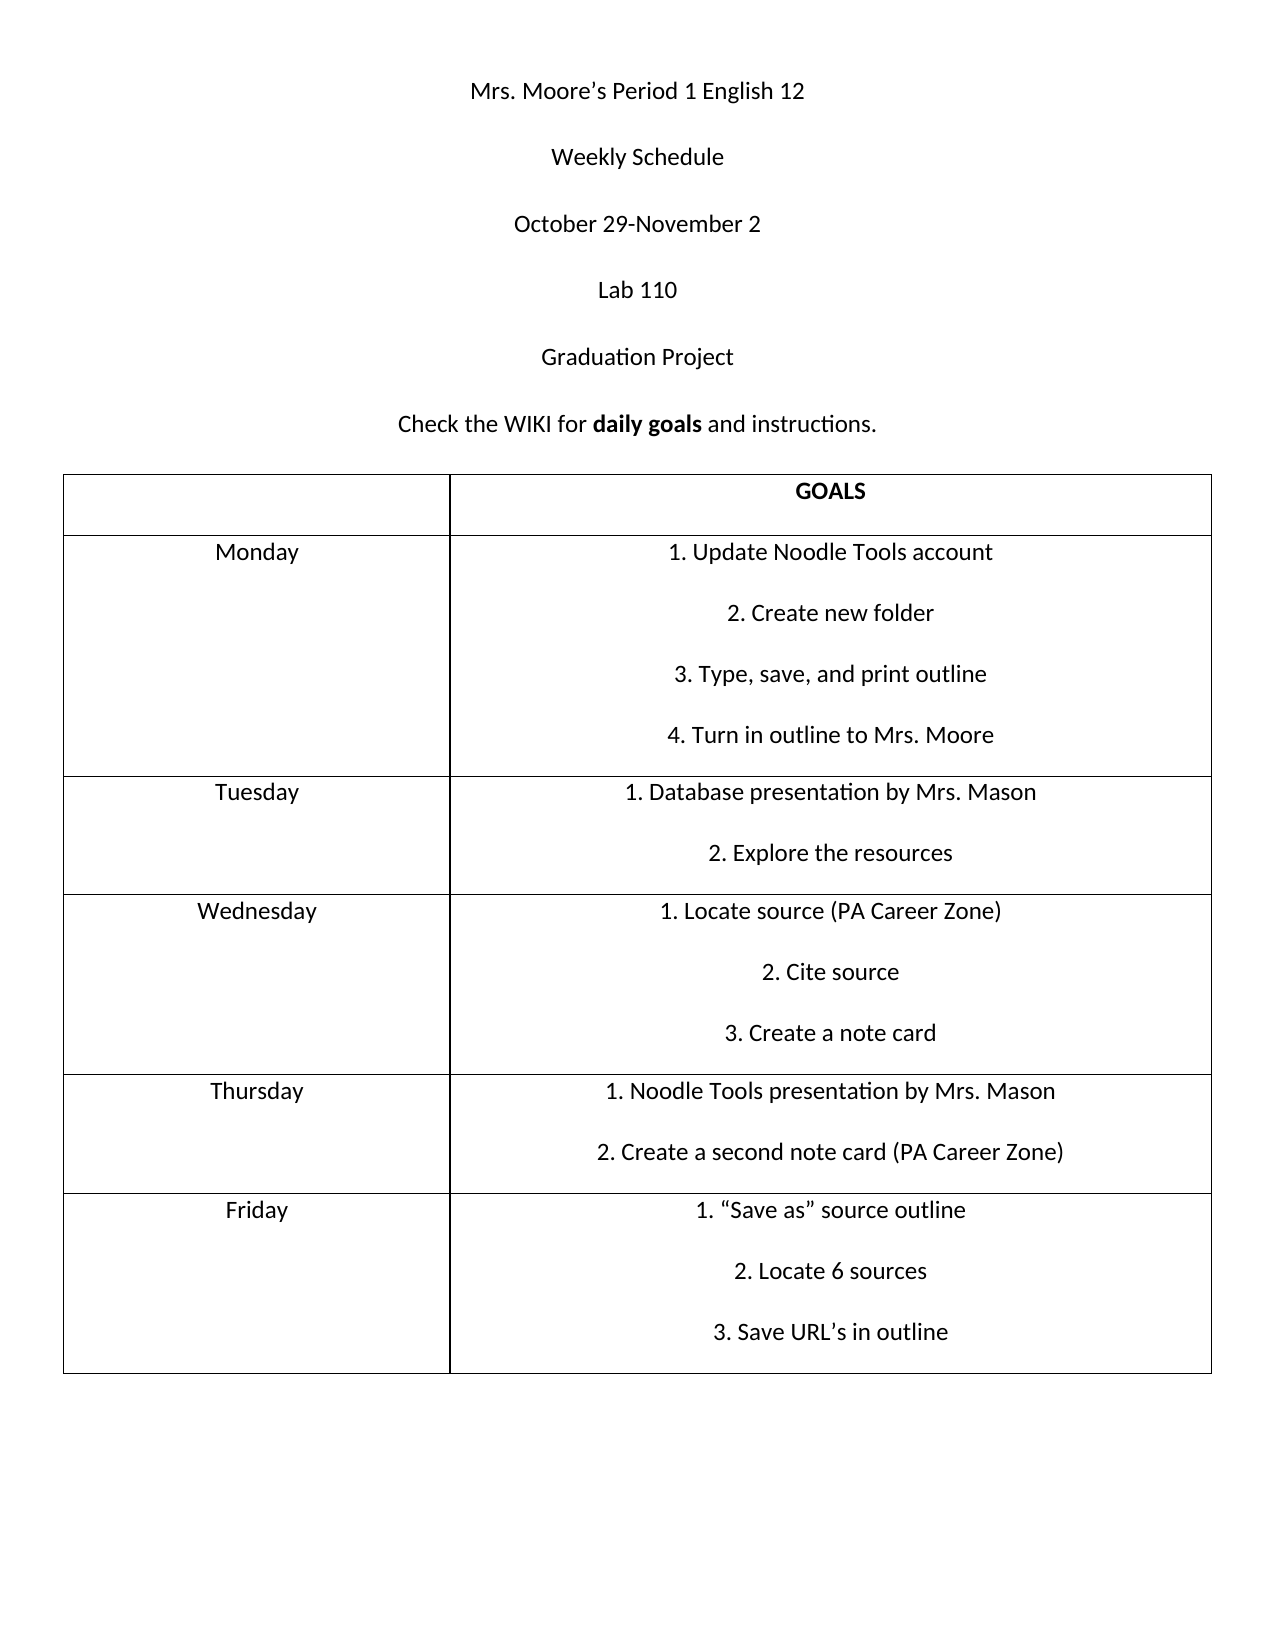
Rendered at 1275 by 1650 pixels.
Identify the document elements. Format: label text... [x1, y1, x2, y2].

text October 29-November 2 [75, 208, 1200, 239]
table_cell 1. Update Noodle Tools account 2. Create new folder 3. Type, save, and print outline 4. Turn in outline to Mrs. Moore [451, 536, 1211, 776]
table_header GOALS [451, 475, 1211, 534]
table_cell Friday [64, 1194, 449, 1373]
table_cell 1. “Save as” source outline 2. Locate 6 sources 3. Save URL’s in outline [451, 1194, 1211, 1373]
text Lab 110 [75, 275, 1200, 305]
table_cell Thursday [64, 1075, 449, 1193]
table_cell Wednesday [64, 895, 449, 1074]
table_cell 1. Noodle Tools presentation by Mrs. Mason 2. Create a second note card (PA Career Zone) [451, 1075, 1211, 1193]
table_cell Tuesday [64, 777, 449, 894]
text Check the WIKI for daily goals and instructions. [75, 408, 1200, 438]
table_header [64, 475, 449, 534]
text Graduation Project [75, 341, 1200, 372]
text Mrs. Moore’s Period 1 English 12 [75, 75, 1200, 106]
table_cell 1. Locate source (PA Career Zone) 2. Cite source 3. Create a note card [451, 895, 1211, 1074]
table_cell Monday [64, 536, 449, 776]
text Weekly Schedule [75, 142, 1200, 172]
table_cell 1. Database presentation by Mrs. Mason 2. Explore the resources [451, 777, 1211, 894]
